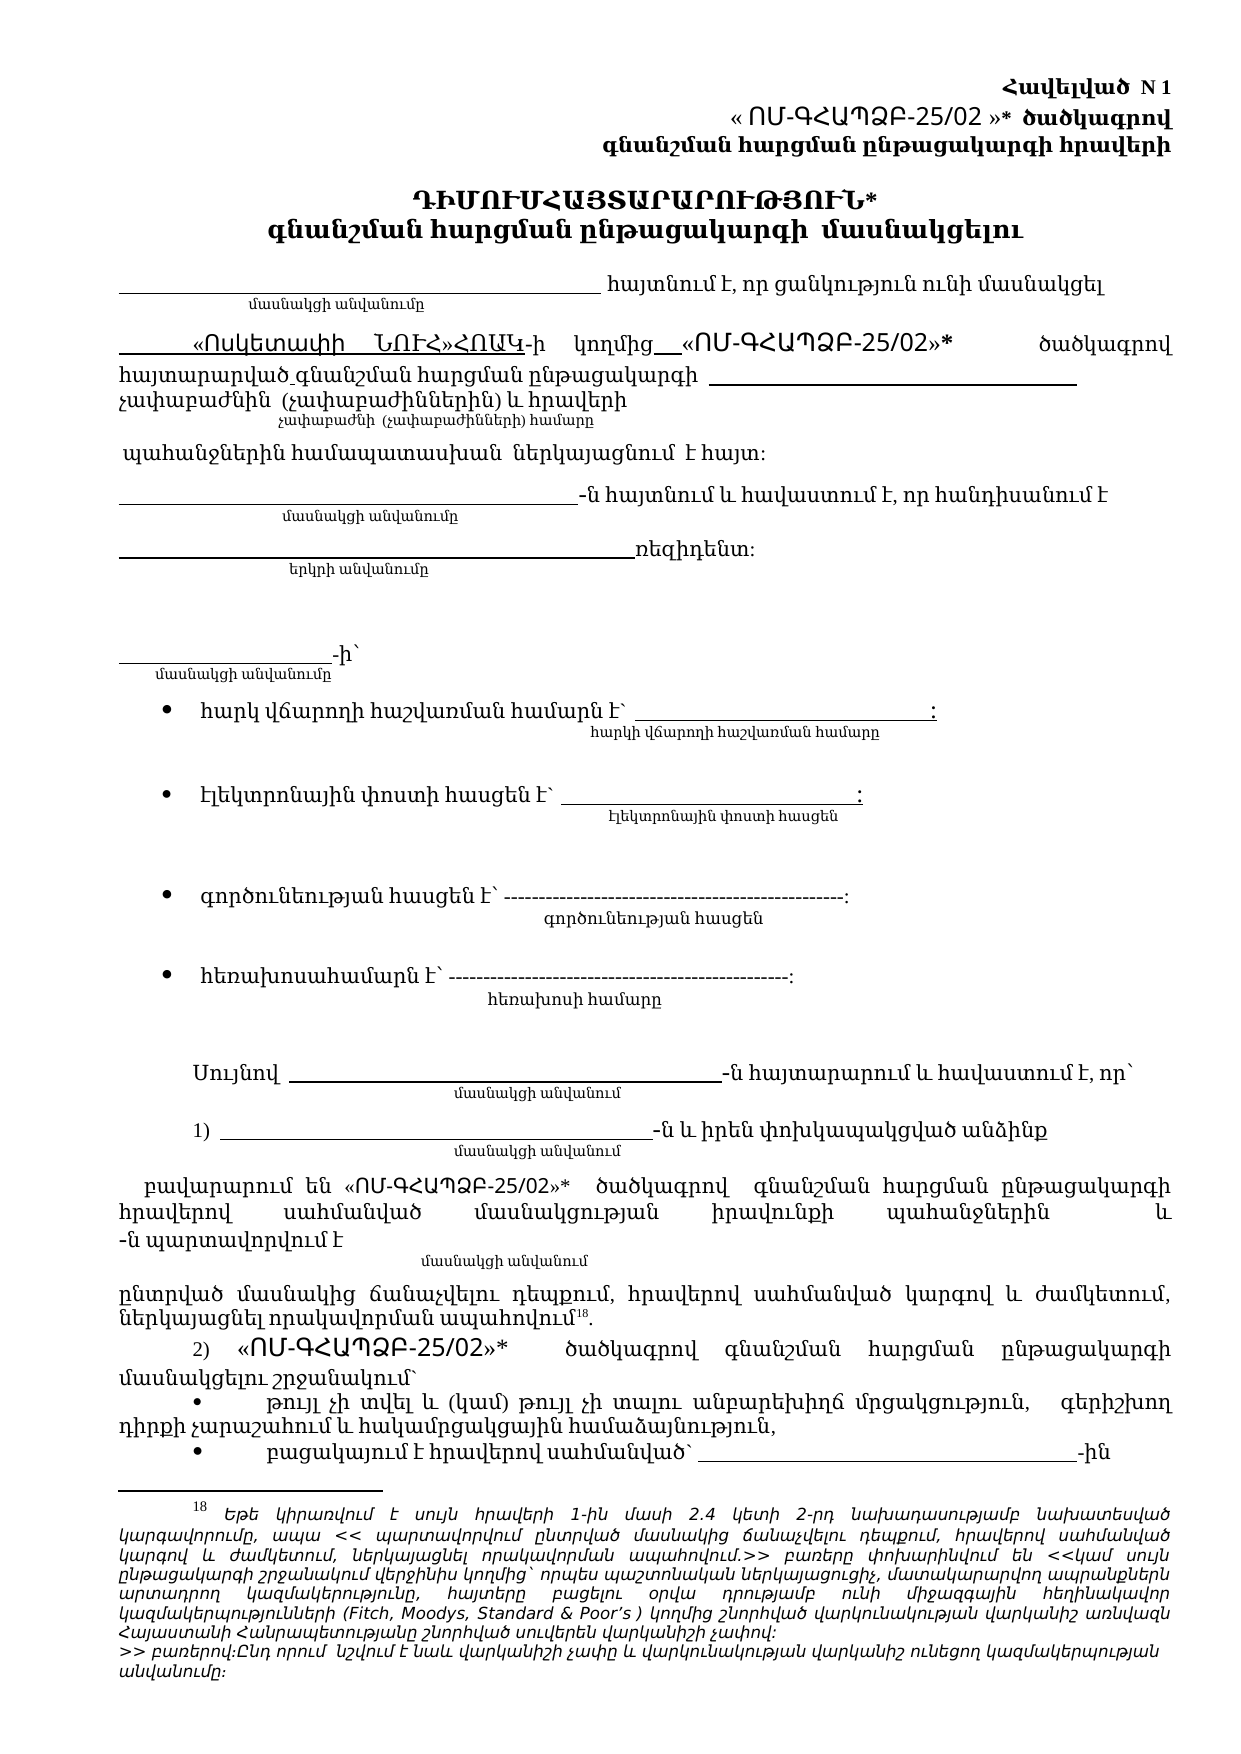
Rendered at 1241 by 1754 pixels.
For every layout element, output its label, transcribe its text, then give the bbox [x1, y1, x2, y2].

text բավարարում են «ՈՄ-ԳՀԱՊՁԲ-25/02»* ծածկագրով գնանշման հարցման ընթացակարգի հրավերով սահմանված մասնակցության իրավունքի պահանջներին և -ն պարտավորվում է [118, 1172, 1171, 1253]
text մասնակցի անվանում [118, 1085, 1171, 1114]
list հարկ վճարողի հաշվառման համարն է` : [163, 695, 1171, 724]
text հարկի վճարողի հաշվառման համարը [266, 724, 1171, 752]
text ընտրված մասնակից ճանաչվելու դեպքում, հրավերով սահմանված կարգով և ժամկետում, ներկայացնել որակավորման ապահովում. [118, 1282, 1171, 1330]
list էլեկտրոնային փոստի հասցեն է` : [163, 779, 1171, 808]
text պահանջներին համապատասխան ներկայացնում է հայտ: [118, 441, 1171, 465]
subtitle գնանշման հարցման ընթացակարգի մասնակցելու [118, 215, 1171, 243]
list հեռախոսահամարն է՝ -------------------------------------------------: [163, 964, 1171, 989]
text ռեզիդենտ: [118, 537, 1171, 561]
text Հավելված N 1 [118, 75, 1171, 99]
list թույլ չի տվել և (կամ) թույլ չի տալու անբարեխիղճ մրցակցություն, գերիշխող դիրքի չարաշահում և հակամրցակցային համաձայնություն, [118, 1390, 1171, 1438]
text 1) -ն և իրեն փոխկապակցված անձինք [118, 1114, 1171, 1143]
text « ՈՄ-ԳՀԱՊՁԲ-25/02 »* ծածկագրով [118, 99, 1171, 133]
text գործունեության հասցեն [118, 909, 1171, 928]
text «Ոսկետափի ՆՈՒՀ»ՀՈԱԿ-ի կողմից «ՈՄ-ԳՀԱՊՁԲ-25/02»* ծածկագրով հայտարարված գնանշման հարցման ընթացակարգի չափաբաժնին (չափաբաժիններին) և հրավերի [118, 325, 1171, 412]
text -ն հայտնում և հավաստում է, որ հանդիսանում է [118, 479, 1171, 508]
text մասնակցի անվանում [118, 1143, 1171, 1172]
text -ի՝ [118, 642, 1171, 666]
text 2) «ՈՄ-ԳՀԱՊՁԲ-25/02»* ծածկագրով գնանշման հարցման ընթացակարգի մասնակցելու շրջանակում` [118, 1330, 1171, 1390]
text չափաբաժնի (չափաբաժինների) համարը [118, 412, 1171, 441]
text էլեկտրոնային փոստի հասցեն [118, 808, 1171, 836]
text հեռախոսի համարը [487, 989, 1171, 1008]
list գործունեության հասցեն է՝ -------------------------------------------------: [163, 884, 1171, 909]
text մասնակցի անվանումը [118, 666, 1171, 695]
text երկրի անվանումը [118, 561, 1171, 589]
text հայտնում է, որ ցանկություն ունի մասնակցել [118, 272, 1171, 296]
text Սույնով -ն հայտարարում և հավաստում է, որ՝ [118, 1057, 1171, 1085]
text գնանշման հարցման ընթացակարգի հրավերի [118, 133, 1171, 157]
list բացակայում է հրավերով սահմանված` -ին [118, 1438, 1171, 1464]
text մասնակցի անվանումը [118, 508, 1171, 537]
text մասնակցի անվանում [118, 1253, 1171, 1282]
text մասնակցի անվանումը [118, 296, 1171, 325]
text ԴԻՄՈՒՄՀԱՅՏԱՐԱՐՈՒԹՅՈՒՆ* [118, 186, 1171, 215]
